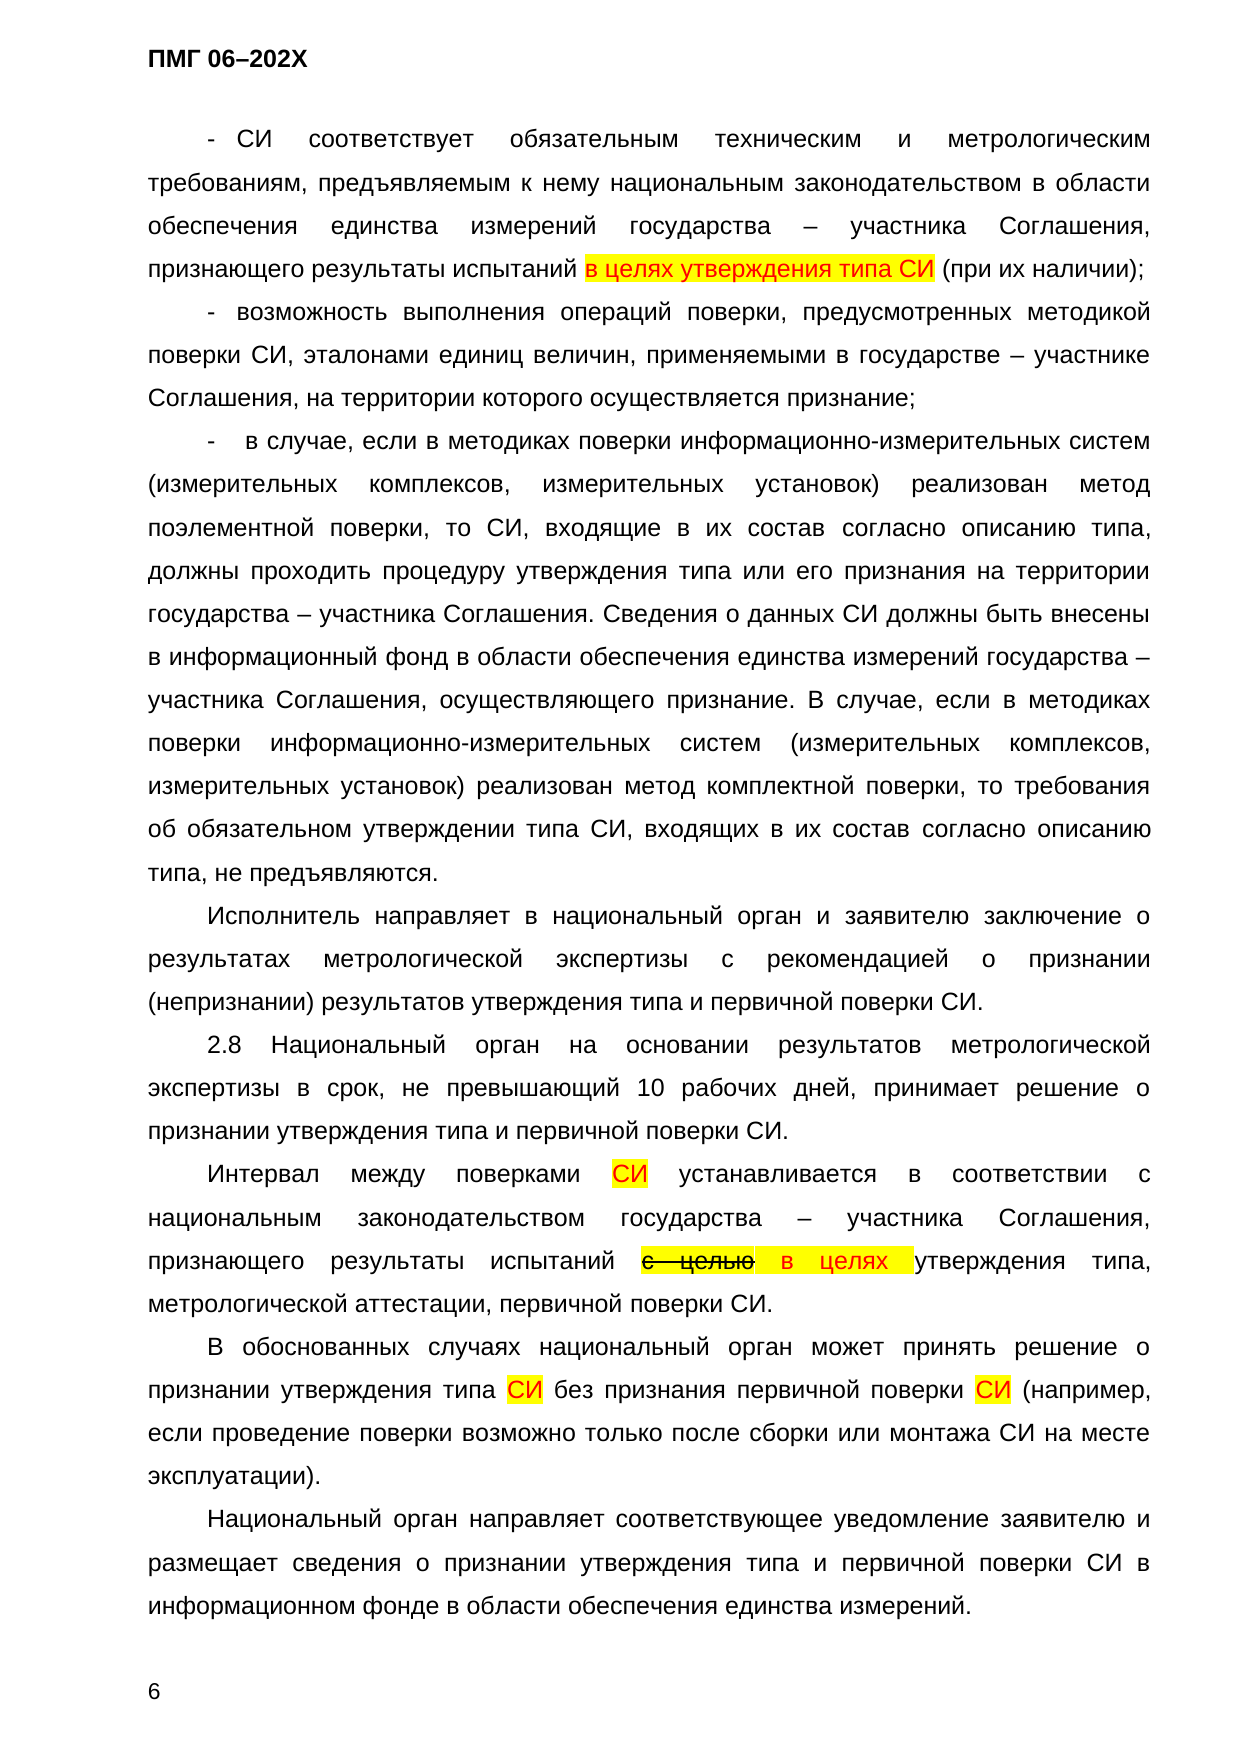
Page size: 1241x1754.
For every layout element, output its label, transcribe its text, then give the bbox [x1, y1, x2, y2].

text Исполнитель направляет в национальный орган и заявителю заключение о результатах метрологической экспертизы с рекомендацией о признании (непризнании) результатов утверждения типа и первичной поверки СИ. [148, 901, 1152, 1016]
text Национальный орган направляет соответствующее уведомление заявителю и размещает сведения о признании утверждения типа и первичной поверки СИ в информационном фонде в области обеспечения единства измерений. [148, 1504, 1152, 1619]
text - в случае, если в методиках поверки информационно-измерительных систем (измерительных комплексов, измерительных установок) реализован метод поэлементной поверки, то СИ, входящие в их состав согласно описанию типа, должны проходить процедуру утверждения типа или его признания на территории государства – участника Соглашения. Сведения о данных СИ должны быть внесены в информационный фонд в области обеспечения единства измерений государства – участника Соглашения, осуществляющего признание. В случае, если в методиках поверки информационно-измерительных систем (измерительных комплексов, измерительных установок) реализован метод комплектной поверки, то требования об обязательном утверждении типа СИ, входящих в их состав согласно описанию типа, не предъявляются. [148, 426, 1152, 886]
text 2.8 Национальный орган на основании результатов метрологической экспертизы в срок, не превышающий 10 рабочих дней, принимает решение о признании утверждения типа и первичной поверки СИ. [148, 1030, 1152, 1145]
text - СИ соответствует обязательным техническим и метрологическим требованиям, предъявляемым к нему национальным законодательством в области обеспечения единства измерений государства – участника Соглашения, признающего результаты испытаний в целях утверждения типа СИ (при их наличии); [148, 124, 1152, 282]
text Интервал между поверками СИ устанавливается в соответствии с национальным законодательством государства – участника Соглашения, признающего результаты испытаний с целью в целях утверждения типа, метрологической аттестации, первичной поверки СИ. [148, 1159, 1152, 1317]
text В обоснованных случаях национальный орган может принять решение о признании утверждения типа СИ без признания первичной поверки СИ (например, если проведение поверки возможно только после сборки или монтажа СИ на месте эксплуатации). [148, 1332, 1152, 1490]
text - возможность выполнения операций поверки, предусмотренных методикой поверки СИ, эталонами единиц величин, применяемыми в государстве – участнике Соглашения, на территории которого осуществляется признание; [148, 297, 1152, 412]
